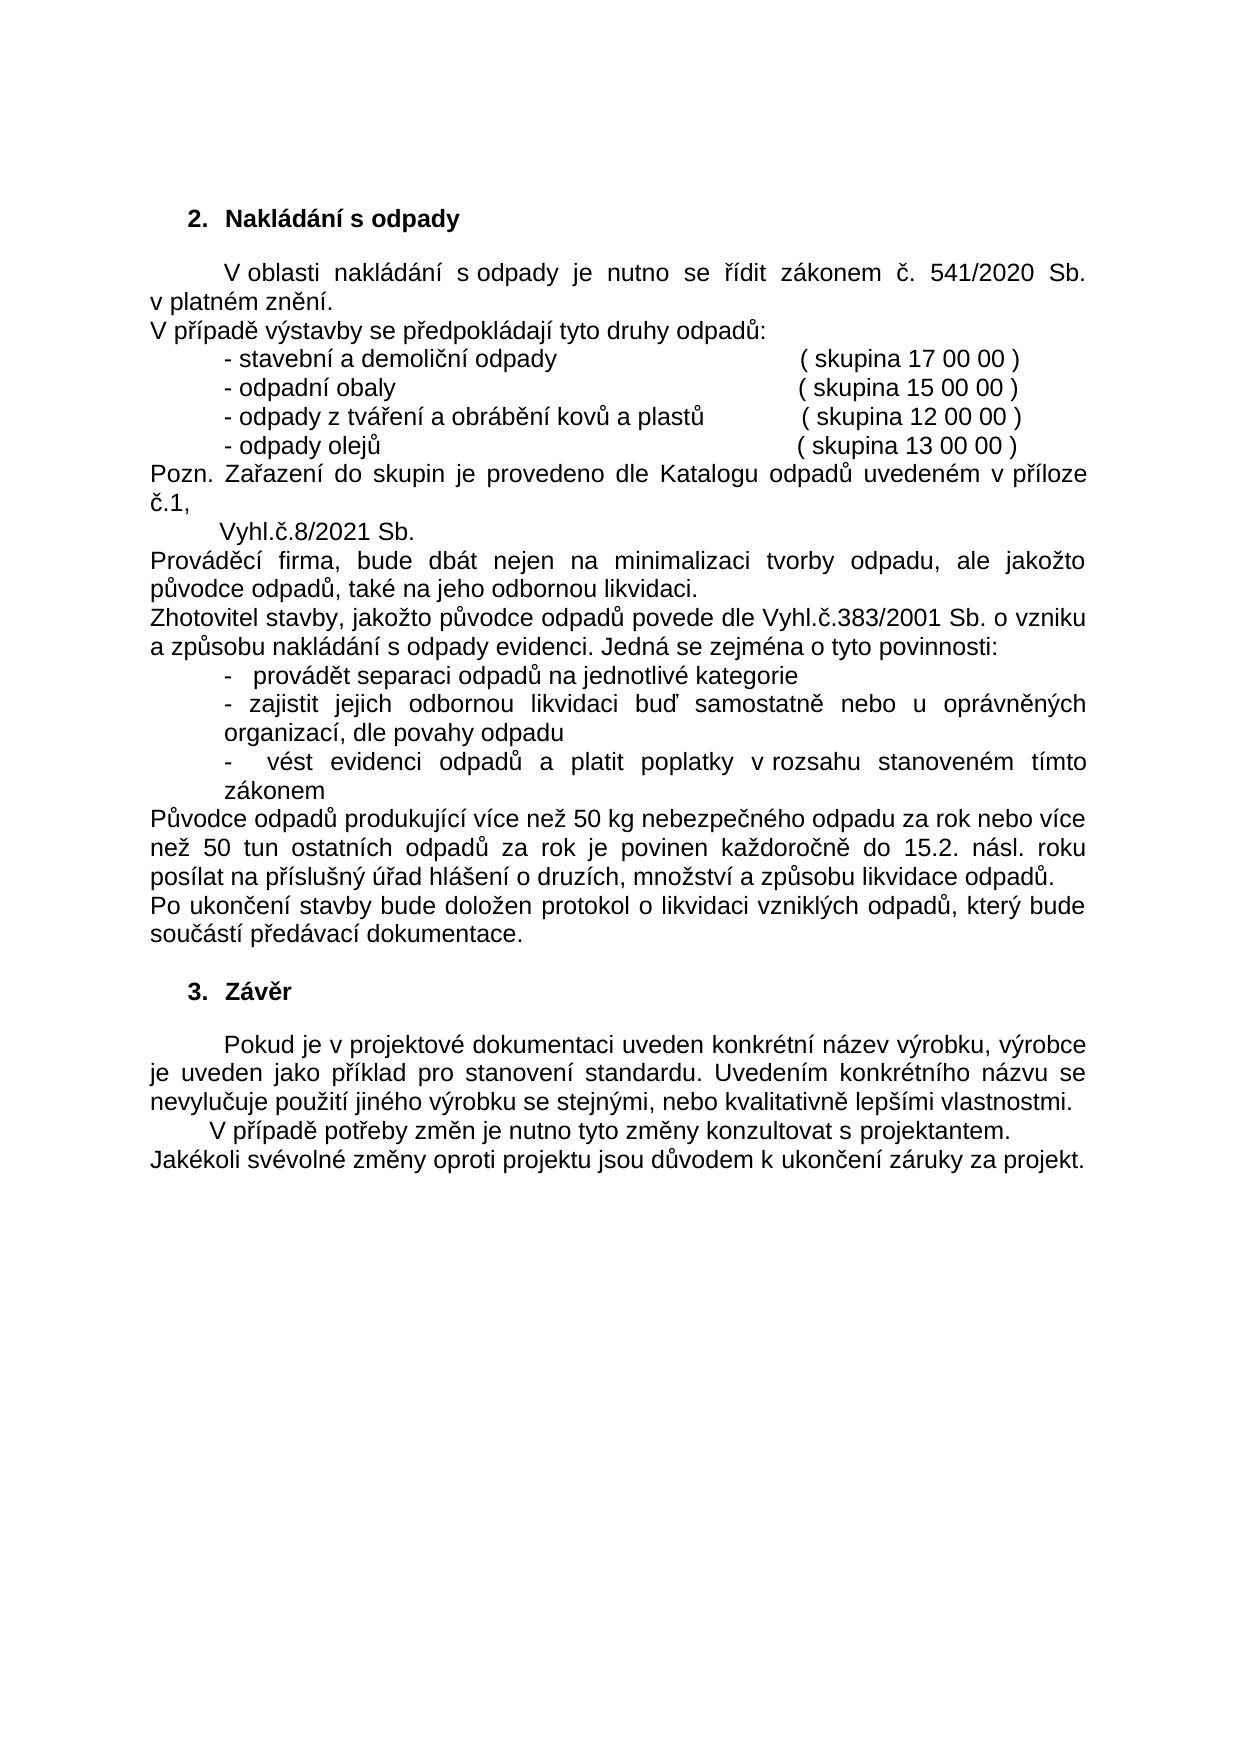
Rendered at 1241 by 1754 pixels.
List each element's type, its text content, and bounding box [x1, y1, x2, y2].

text - odpadní obaly ( skupina 15 00 00 ) [150, 373, 1087, 402]
text Vyhl.č.8/2021 Sb. [150, 517, 1087, 546]
text Zhotovitel stavby, jakožto původce odpadů povede dle Vyhl.č.383/2001 Sb. o vzniku a způsobu nakládání s odpady evidenci. Jedná se zejména o tyto povinnosti: [150, 603, 1087, 661]
text Pozn. Zařazení do skupin je provedeno dle Katalogu odpadů uvedeném v příloze č.1, [150, 459, 1087, 517]
text - odpady z tváření a obrábění kovů a plastů ( skupina 12 00 00 ) [150, 402, 1087, 431]
text - zajistit jejich odbornou likvidaci buď samostatně nebo u oprávněných organizací, dle povahy odpadu [224, 689, 1087, 747]
text Původce odpadů produkující více než nebezpečného odpadu za rok nebo více než 50 tun ostatních odpadů za rok je povinen každoročně do 15.2. násl. roku posílat na příslušný úřad hlášení o druzích, množství a způsobu likvidace odpadů. [150, 804, 1087, 891]
text Prováděcí firma, bude dbát nejen na minimalizaci tvorby odpadu, ale jakožto původce odpadů, také na jeho odbornou likvidaci. [150, 546, 1087, 603]
text Po ukončení stavby bude doložen protokol o likvidaci vzniklých odpadů, který bude součástí předávací dokumentace. [150, 891, 1087, 948]
text - stavební a demoliční odpady ( skupina 17 00 00 ) [150, 344, 1087, 373]
text - provádět separaci odpadů na jednotlivé kategorie [150, 661, 1087, 689]
text Pokud je v projektové dokumentaci uveden konkrétní název výrobku, výrobce je uveden jako příklad pro stanovení standardu. Uvedením konkrétního názvu se nevylučuje použití jiného výrobku se stejnými, nebo kvalitativně lepšími vlastnostmi. [150, 1029, 1087, 1116]
text - odpady olejů ( skupina 13 00 00 ) [224, 431, 1087, 459]
text V případě výstavby se předpokládají tyto druhy odpadů: [150, 316, 1087, 344]
text V oblasti nakládání s odpady je nutno se řídit zákonem č. 541/2020 Sb. v platném znění. [150, 258, 1087, 316]
text - vést evidenci odpadů a platit poplatky v rozsahu stanoveném tímto zákonem [224, 747, 1087, 804]
list Závěr [187, 977, 1087, 1006]
list Nakládání s odpady [187, 204, 1087, 233]
text V případě potřeby změn je nutno tyto změny konzultovat s projektantem. Jakékoli svévolné změny oproti projektu jsou důvodem k ukončení záruky za projekt. [150, 1116, 1087, 1173]
